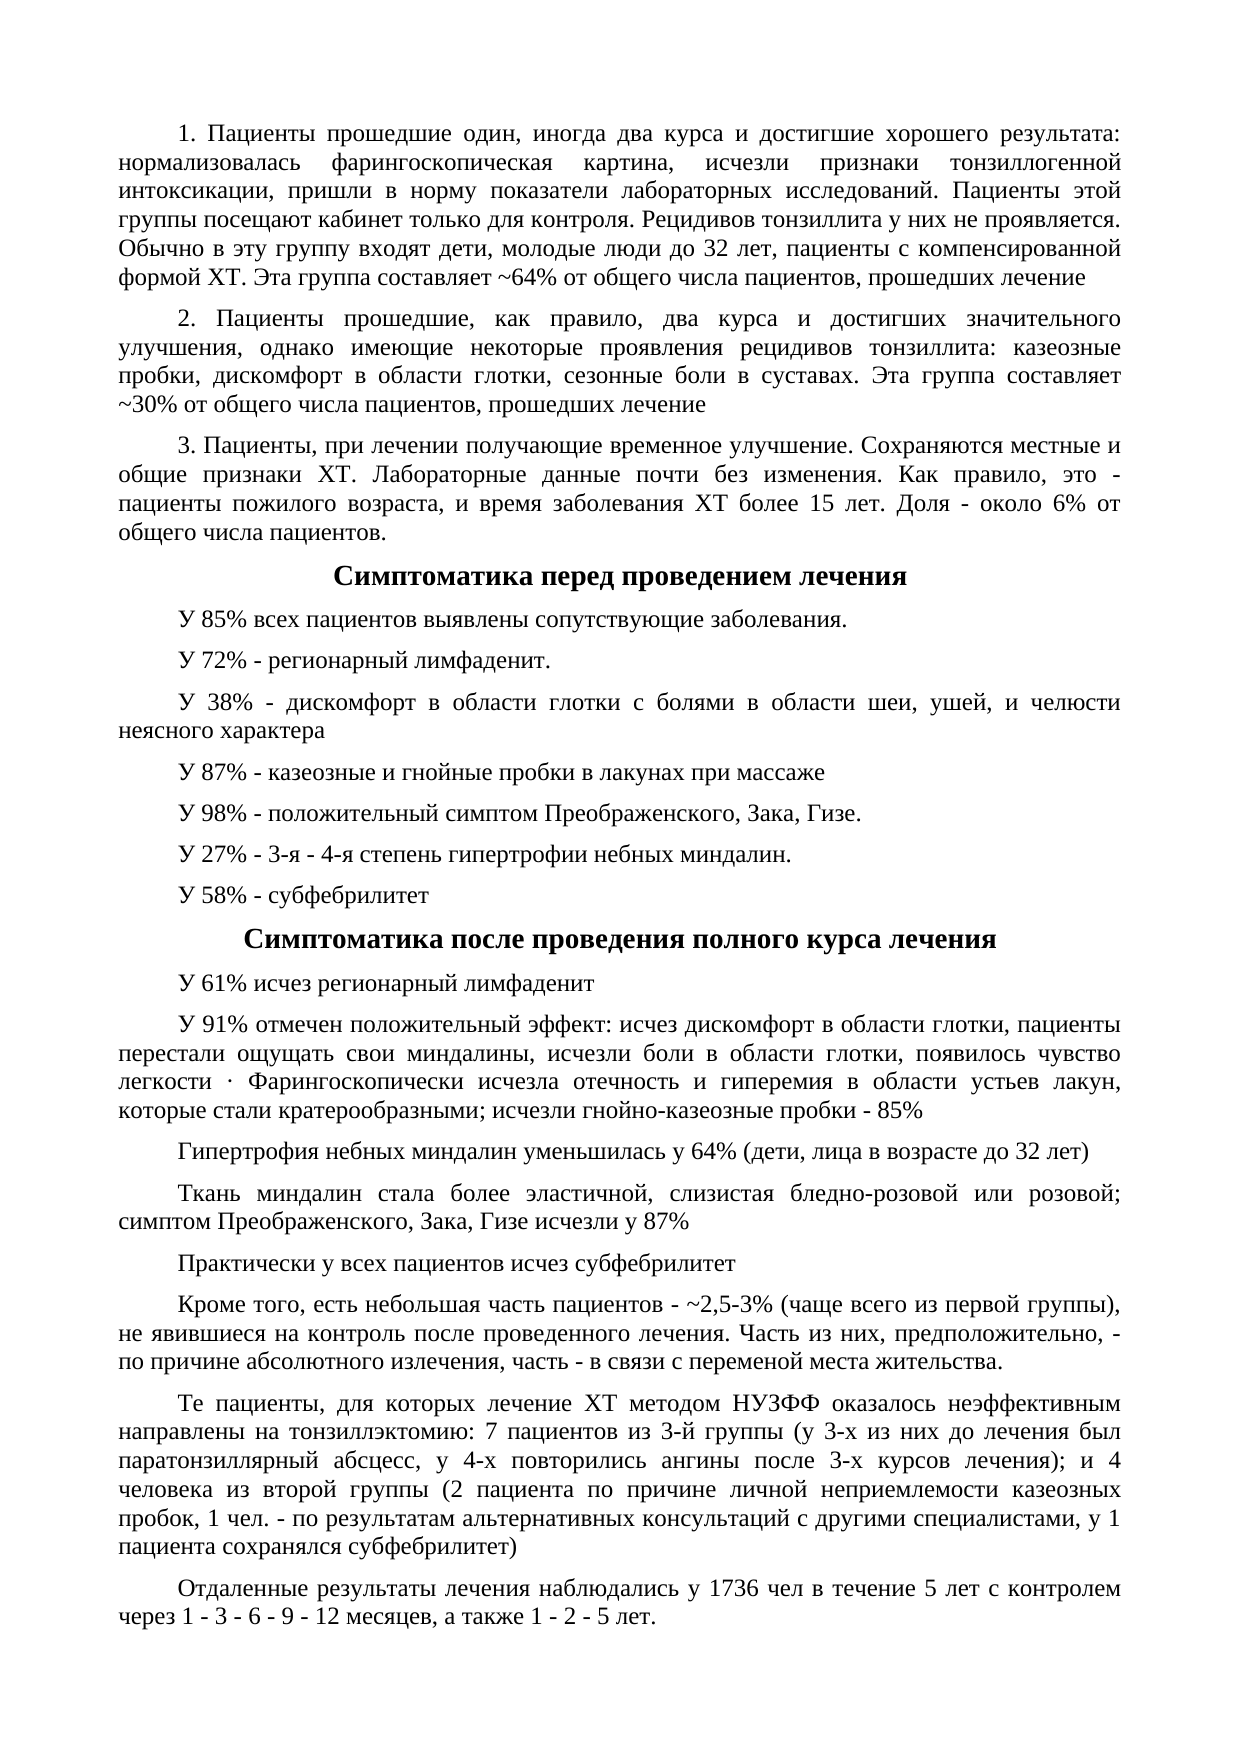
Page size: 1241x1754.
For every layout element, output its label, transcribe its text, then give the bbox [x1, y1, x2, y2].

text У 87% - казеозные и гнойные пробки в лакунах при массаже [118, 757, 1122, 785]
text У 27% - 3-я - 4-я степень гипертрофии небных миндалин. [118, 839, 1122, 868]
text У 38% - дискомфорт в области глотки с болями в области шеи, ушей, и челюсти неясного характера [118, 687, 1122, 744]
text Ткань миндалин стала более эластичной, слизистая бледно-розовой или розовой; симптом Преображенского, Зака, Гизе исчезли у 87% [118, 1178, 1122, 1235]
text Отдаленные результаты лечения наблюдались у 1736 чел в течение 5 лет с контролем через 1 - 3 - 6 - 9 - 12 месяцев, а также 1 - 2 - 5 лет. [118, 1573, 1122, 1630]
text У 98% - положительный симптом Преображенского, Зака, Гизе. [118, 798, 1122, 827]
text Симптоматика после проведения полного курса лечения [118, 922, 1122, 955]
text У 72% - регионарный лимфаденит. [118, 645, 1122, 674]
text 1. Пациенты прошедшие один, иногда два курса и достигшие хорошего результата: нормализовалась фарингоскопическая картина, исчезли признаки тонзиллогенной интоксикации, пришли в норму показатели лабораторных исследований. Пациенты этой группы посещают кабинет только для контроля. Рецидивов тонзиллита у них не проявляется. Обычно в эту группу входят дети, молодые люди до 32 лет, пациенты с компенсированной формой ХТ. Эта группа составляет ~64% от общего числа пациентов, прошедших лечение [118, 118, 1122, 291]
text Практически у всех пациентов исчез субфебрилитет [118, 1248, 1122, 1276]
text Гипертрофия небных миндалин уменьшилась у 64% (дети, лица в возрасте до 32 лет) [118, 1136, 1122, 1165]
text Те пациенты, для которых лечение ХТ методом НУЗФФ оказалось неэффективным направлены на тонзиллэктомию: 7 пациентов из 3-й группы (у 3-х из них до лечения был паратонзиллярный абсцесс, у 4-х повторились ангины после 3-х курсов лечения); и 4 человека из второй группы (2 пациента по причине личной неприемлемости казеозных пробок, 1 чел. - по результатам альтернативных консультаций с другими специалистами, у 1 пациента сохранялся субфебрилитет) [118, 1388, 1122, 1560]
text 2. Пациенты прошедшие, как правило, два курса и достигших значительного улучшения, однако имеющие некоторые проявления рецидивов тонзиллита: казеозные пробки, дискомфорт в области глотки, сезонные боли в суставах. Эта группа составляет ~30% от общего числа пациентов, прошедших лечение [118, 303, 1122, 418]
text У 58% - субфебрилитет [118, 880, 1122, 909]
text У 85% всех пациентов выявлены сопутствующие заболевания. [118, 604, 1122, 633]
text 3. Пациенты, при лечении получающие временное улучшение. Сохраняются местные и общие признаки ХТ. Лабораторные данные почти без изменения. Как правило, это - пациенты пожилого возраста, и время заболевания ХТ более 15 лет. Доля - около 6% от общего числа пациентов. [118, 431, 1122, 546]
text Кроме того, есть небольшая часть пациентов - ~2,5-3% (чаще всего из первой группы), не явившиеся на контроль после проведенного лечения. Часть из них, предположительно, - по причине абсолютного излечения, часть - в связи с переменой места жительства. [118, 1289, 1122, 1375]
text Симптоматика перед проведением лечения [118, 558, 1122, 592]
text У 91% отмечен положительный эффект: исчез дискомфорт в области глотки, пациенты перестали ощущать свои миндалины, исчезли боли в области глотки, появилось чувство легкости · Фарингоскопически исчезла отечность и гиперемия в области устьев лакун, которые стали кратерообразными; исчезли гнойно-казеозные пробки - 85% [118, 1009, 1122, 1124]
text У 61% исчез регионарный лимфаденит [118, 968, 1122, 996]
